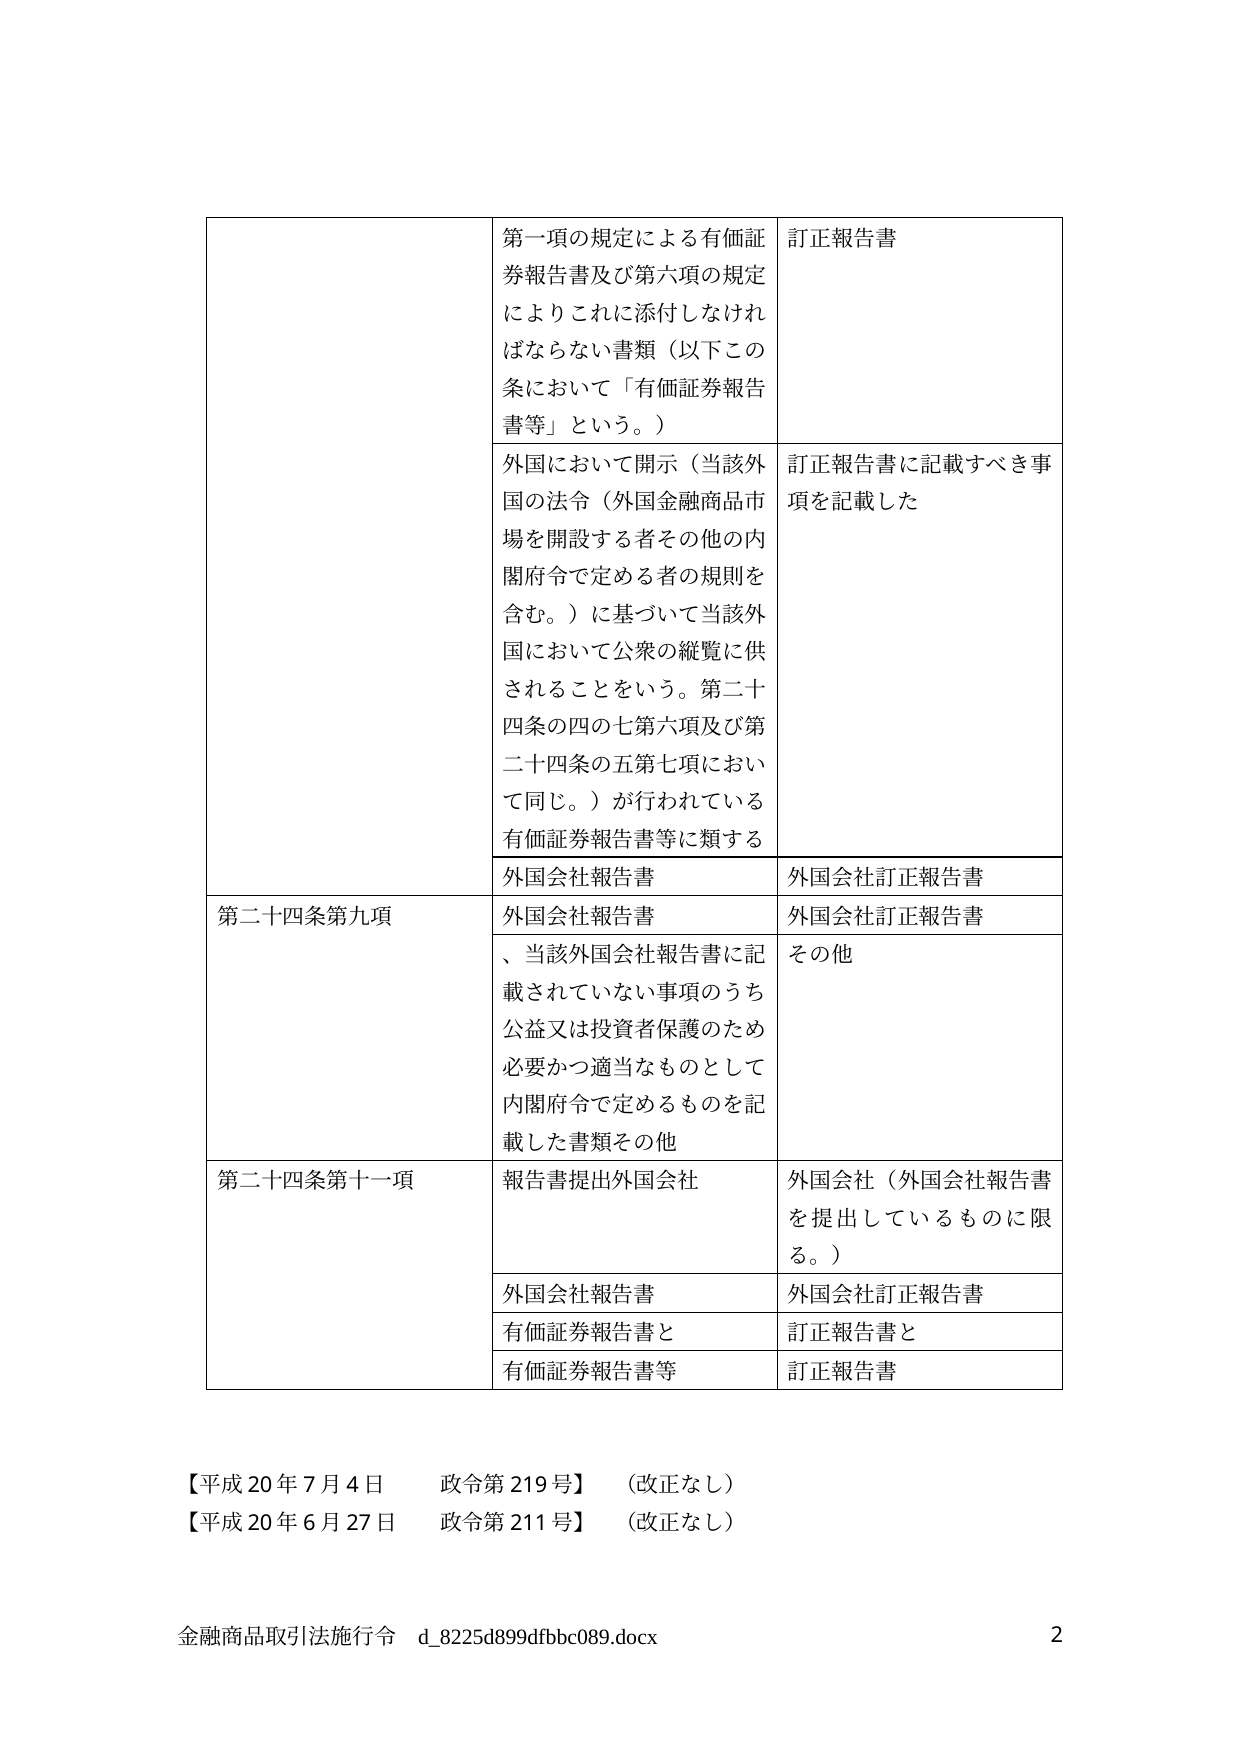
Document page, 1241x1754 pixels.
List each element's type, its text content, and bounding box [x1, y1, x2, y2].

table_cell 外国会社訂正報告書 [778, 1274, 1062, 1312]
table_cell 、当該外国会社報告書に記載されていない事項のうち公益又は投資者保護のため必要かつ適当なものとして内閣府令で定めるものを記載した書類その他 [493, 935, 777, 1159]
table_cell 第一項の規定による有価証券報告書及び第六項の規定によりこれに添付しなければならない書類（以下この条において「有価証券報告書等」という。） [493, 218, 777, 443]
table_cell 訂正報告書 [778, 1351, 1062, 1389]
table_cell 訂正報告書に記載すべき事項を記載した [778, 444, 1062, 856]
table_cell 外国会社報告書 [493, 858, 777, 895]
table_cell 外国会社（外国会社報告書を提出しているものに限る。） [778, 1161, 1062, 1273]
table_cell 有価証券報告書等 [493, 1351, 777, 1389]
text 【平成20年7月4日 政令第219号】 （改正なし） [177, 1465, 1063, 1502]
table_cell 外国会社訂正報告書 [778, 896, 1062, 933]
table_cell 訂正報告書 [778, 218, 1062, 443]
table_cell 第二十四条第十一項 [207, 1161, 492, 1389]
table_cell 第二十四条第九項 [207, 896, 492, 1159]
table_cell その他 [778, 935, 1062, 1159]
text 【平成20年6月27日 政令第211号】 （改正なし） [177, 1502, 1063, 1540]
table_cell 訂正報告書と [778, 1313, 1062, 1350]
table_cell 外国会社訂正報告書 [778, 858, 1062, 895]
table_cell 報告書提出外国会社 [493, 1161, 777, 1273]
table_cell 外国会社報告書 [493, 896, 777, 933]
table_cell 有価証券報告書と [493, 1313, 777, 1350]
table_cell 外国会社報告書 [493, 1274, 777, 1312]
table_cell 外国において開示（当該外国の法令（外国金融商品市場を開設する者その他の内閣府令で定める者の規則を含む。）に基づいて当該外国において公衆の縦覧に供されることをいう。第二十四条の四の七第六項及び第二十四条の五第七項において同じ。）が行われている有価証券報告書等に類する [493, 444, 777, 856]
